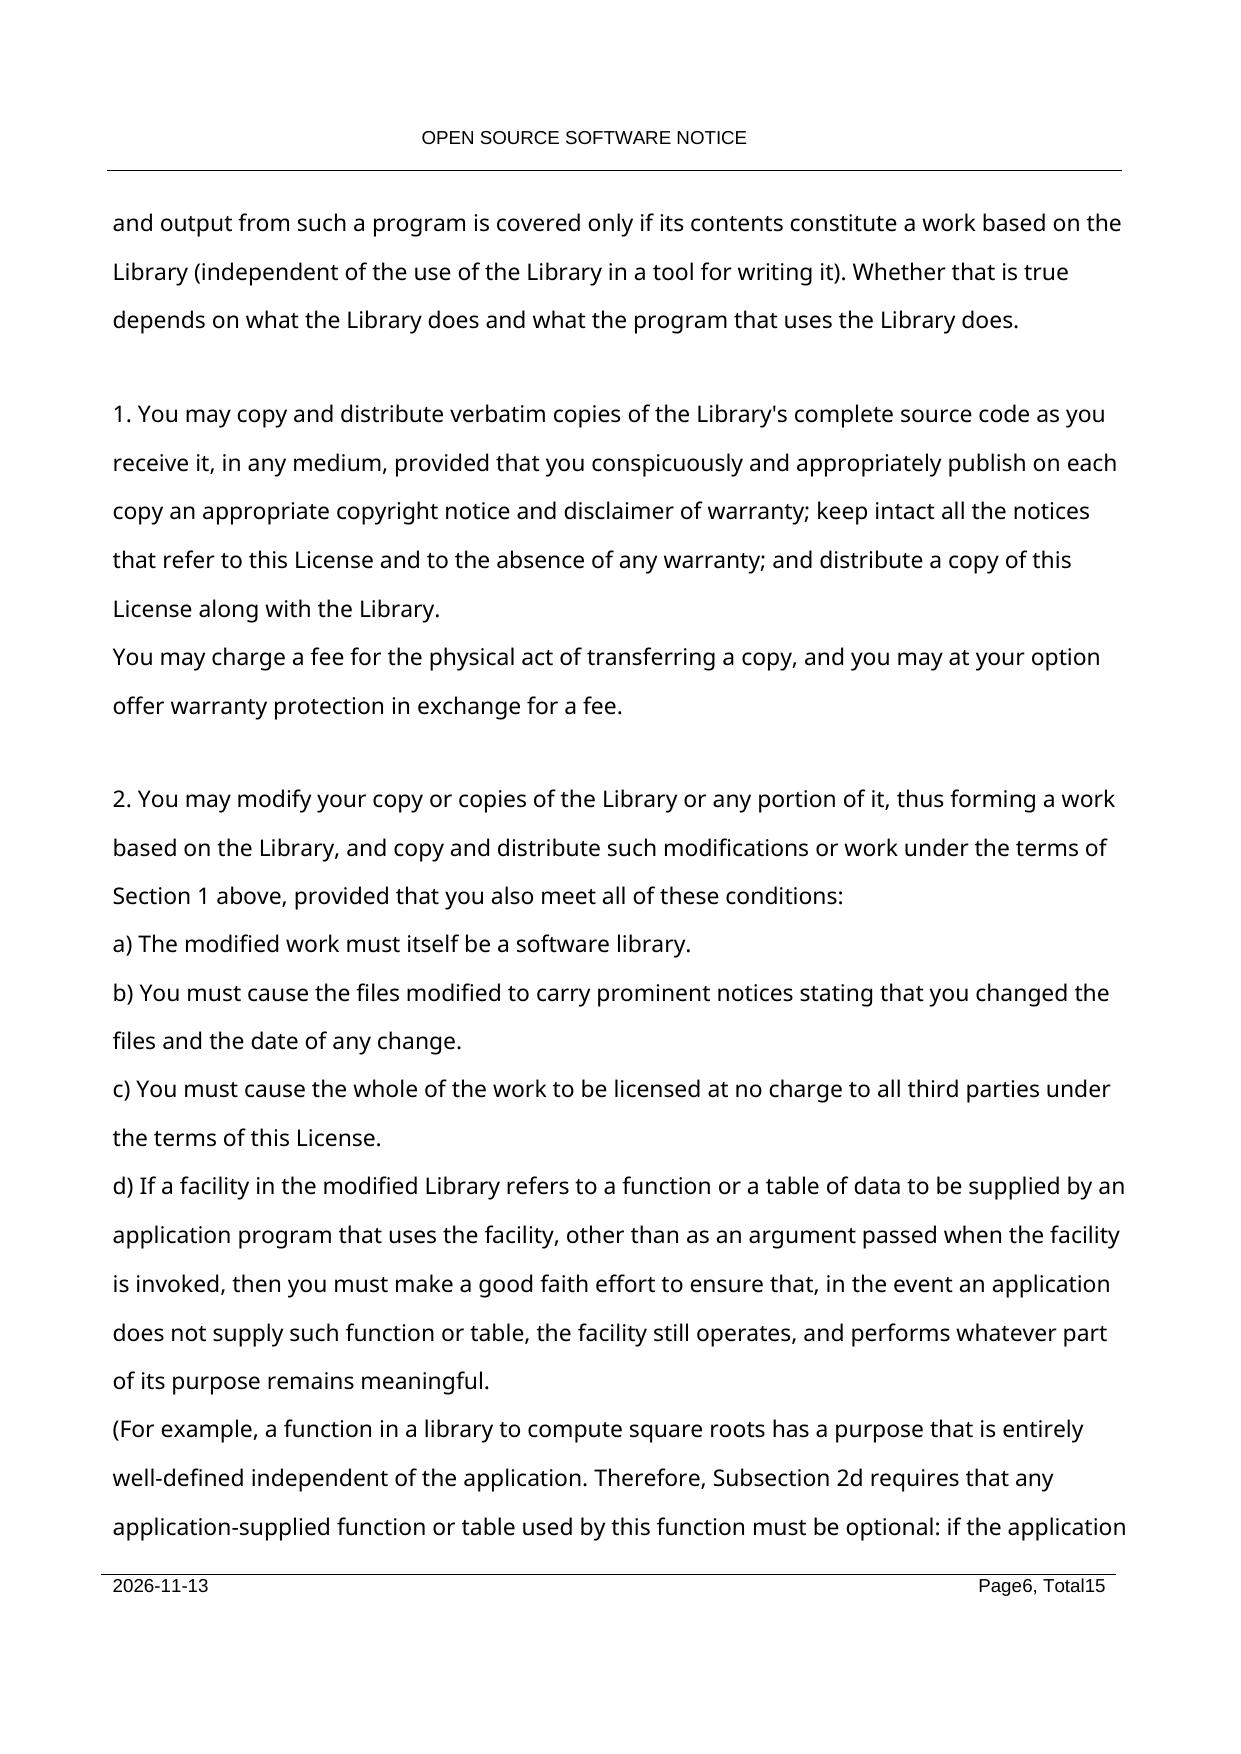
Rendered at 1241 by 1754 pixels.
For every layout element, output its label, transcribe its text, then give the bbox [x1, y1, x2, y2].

text a) The modified work must itself be a software library. [112, 928, 1128, 960]
text 1. You may copy and distribute verbatim copies of the Library's complete source code as you receive it, in any medium, provided that you conspicuously and appropriately publish on each copy an appropriate copyright notice and disclaimer of warranty; keep intact all the notices that refer to this License and to the absence of any warranty; and distribute a copy of this License along with the Library. [112, 397, 1128, 624]
text d) If a facility in the modified Library refers to a function or a table of data to be supplied by an application program that uses the facility, other than as an argument passed when the facility is invoked, then you must make a good faith effort to ensure that, in the event an application does not supply such function or table, the facility still operates, and performs whatever part of its purpose remains meaningful. [112, 1170, 1128, 1397]
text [112, 1413, 1128, 1543]
text You may charge a fee for the physical act of transferring a copy, and you may at your option offer warranty protection in exchange for a fee. [112, 640, 1128, 721]
text c) You must cause the whole of the work to be licensed at no charge to all third parties under the terms of this License. [112, 1073, 1128, 1154]
text 2. You may modify your copy or copies of the Library or any portion of it, thus forming a work based on the Library, and copy and distribute such modifications or work under the terms of Section 1 above, provided that you also meet all of these conditions: [112, 782, 1128, 912]
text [112, 206, 1128, 336]
text b) You must cause the files modified to carry prominent notices stating that you changed the files and the date of any change. [112, 976, 1128, 1057]
